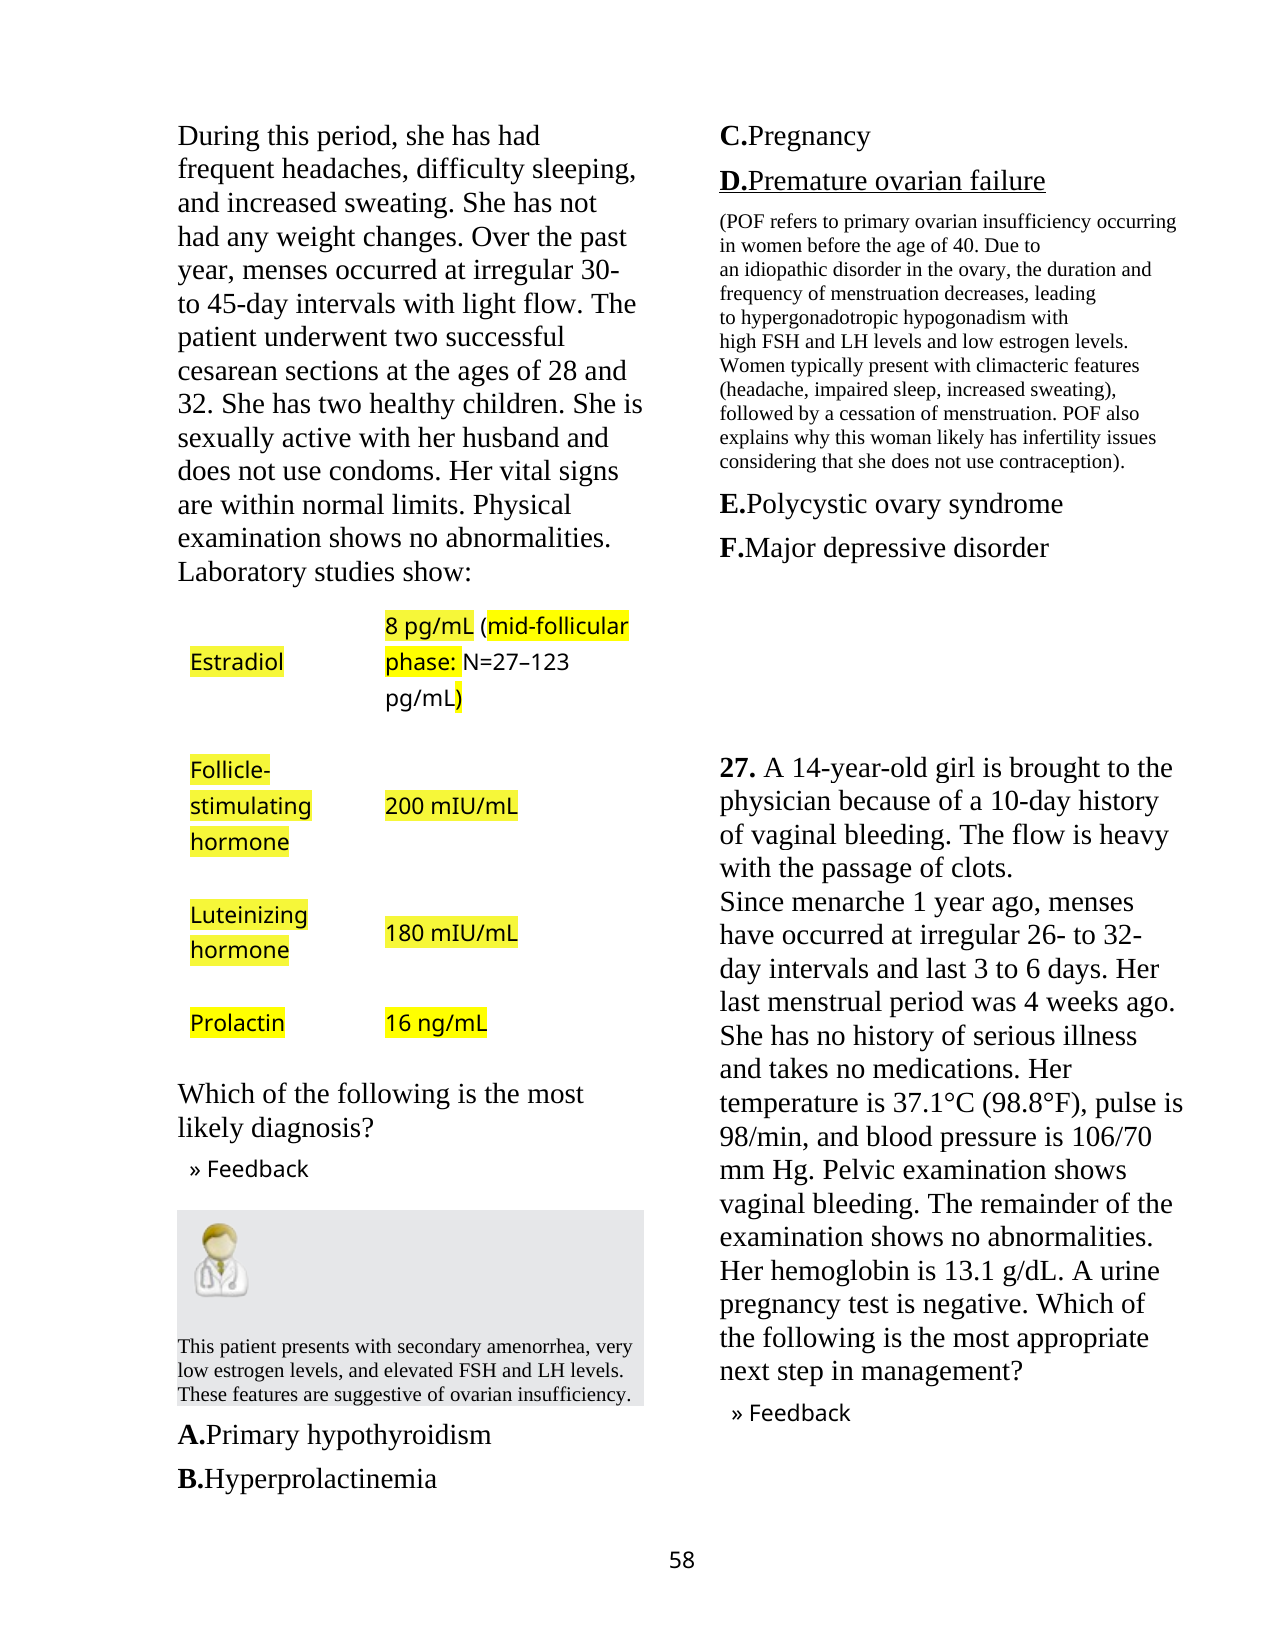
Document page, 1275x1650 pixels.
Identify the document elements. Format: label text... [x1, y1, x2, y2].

text C.Pregnancy [719, 118, 1186, 152]
picture [177, 1209, 265, 1309]
text (POF refers to primary ovarian insufficiency occurring in women before the age of 40. Due to an idiopathic disorder in the ovary, the duration and frequency of menstruation decreases, leading to hypergonadotropic hypogonadism with high FSH and LH levels and low estrogen levels. Women typically present with climacteric features (headache, impaired sleep, increased sweating), followed by a cessation of menstruation. POF also explains why this woman likely has infertility issues considering that she does not use contraception). [719, 209, 1186, 473]
table_cell 200 mIU/mL [373, 742, 659, 886]
table_cell Follicle-stimulating hormone [177, 742, 372, 886]
text » Feedback [719, 1396, 1186, 1428]
text This patient presents with secondary amenorrhea, very low estrogen levels, and elevated FSH and LH levels. These features are suggestive of ovarian insufficiency. [177, 1334, 644, 1406]
table_cell Prolactin [177, 995, 372, 1067]
text F.Major depressive disorder [719, 530, 1186, 564]
table_cell 16 ng/mL [373, 995, 659, 1067]
table_header 8 pg/mL (mid-follicular phase: N=27–123 pg/mL) [373, 597, 659, 742]
text B.Hyperprolactinemia [177, 1461, 644, 1495]
text » Feedback [177, 1153, 644, 1184]
text E.Polycystic ovary syndrome [719, 486, 1186, 519]
table_cell Luteinizing hormone [177, 886, 372, 994]
table_cell 180 mIU/mL [373, 886, 659, 994]
text D.Premature ovarian failure [719, 163, 1186, 196]
text 27. A 14-year-old girl is brought to the physician because of a 10-day history of vaginal bleeding. The flow is heavy with the passage of clots. Since menarche 1 year ago, menses have occurred at irregular 26- to 32-day intervals and last 3 to 6 days. Her last menstrual period was 4 weeks ago. She has no history of serious illness and takes no medications. Her temperature is 37.1°C (98.8°F), pulse is 98/min, and blood pressure is 106/70 mm Hg. Pelvic examination shows vaginal bleeding. The remainder of the examination shows no abnormalities. Her hemoglobin is 13.1 g/dL. A urine pregnancy test is negative. Which of the following is the most appropriate next step in management? [719, 750, 1186, 1387]
text A.Primary hypothyroidism [177, 1417, 644, 1450]
table_header Estradiol [177, 597, 372, 742]
text Which of the following is the most likely diagnosis? [177, 1077, 644, 1144]
